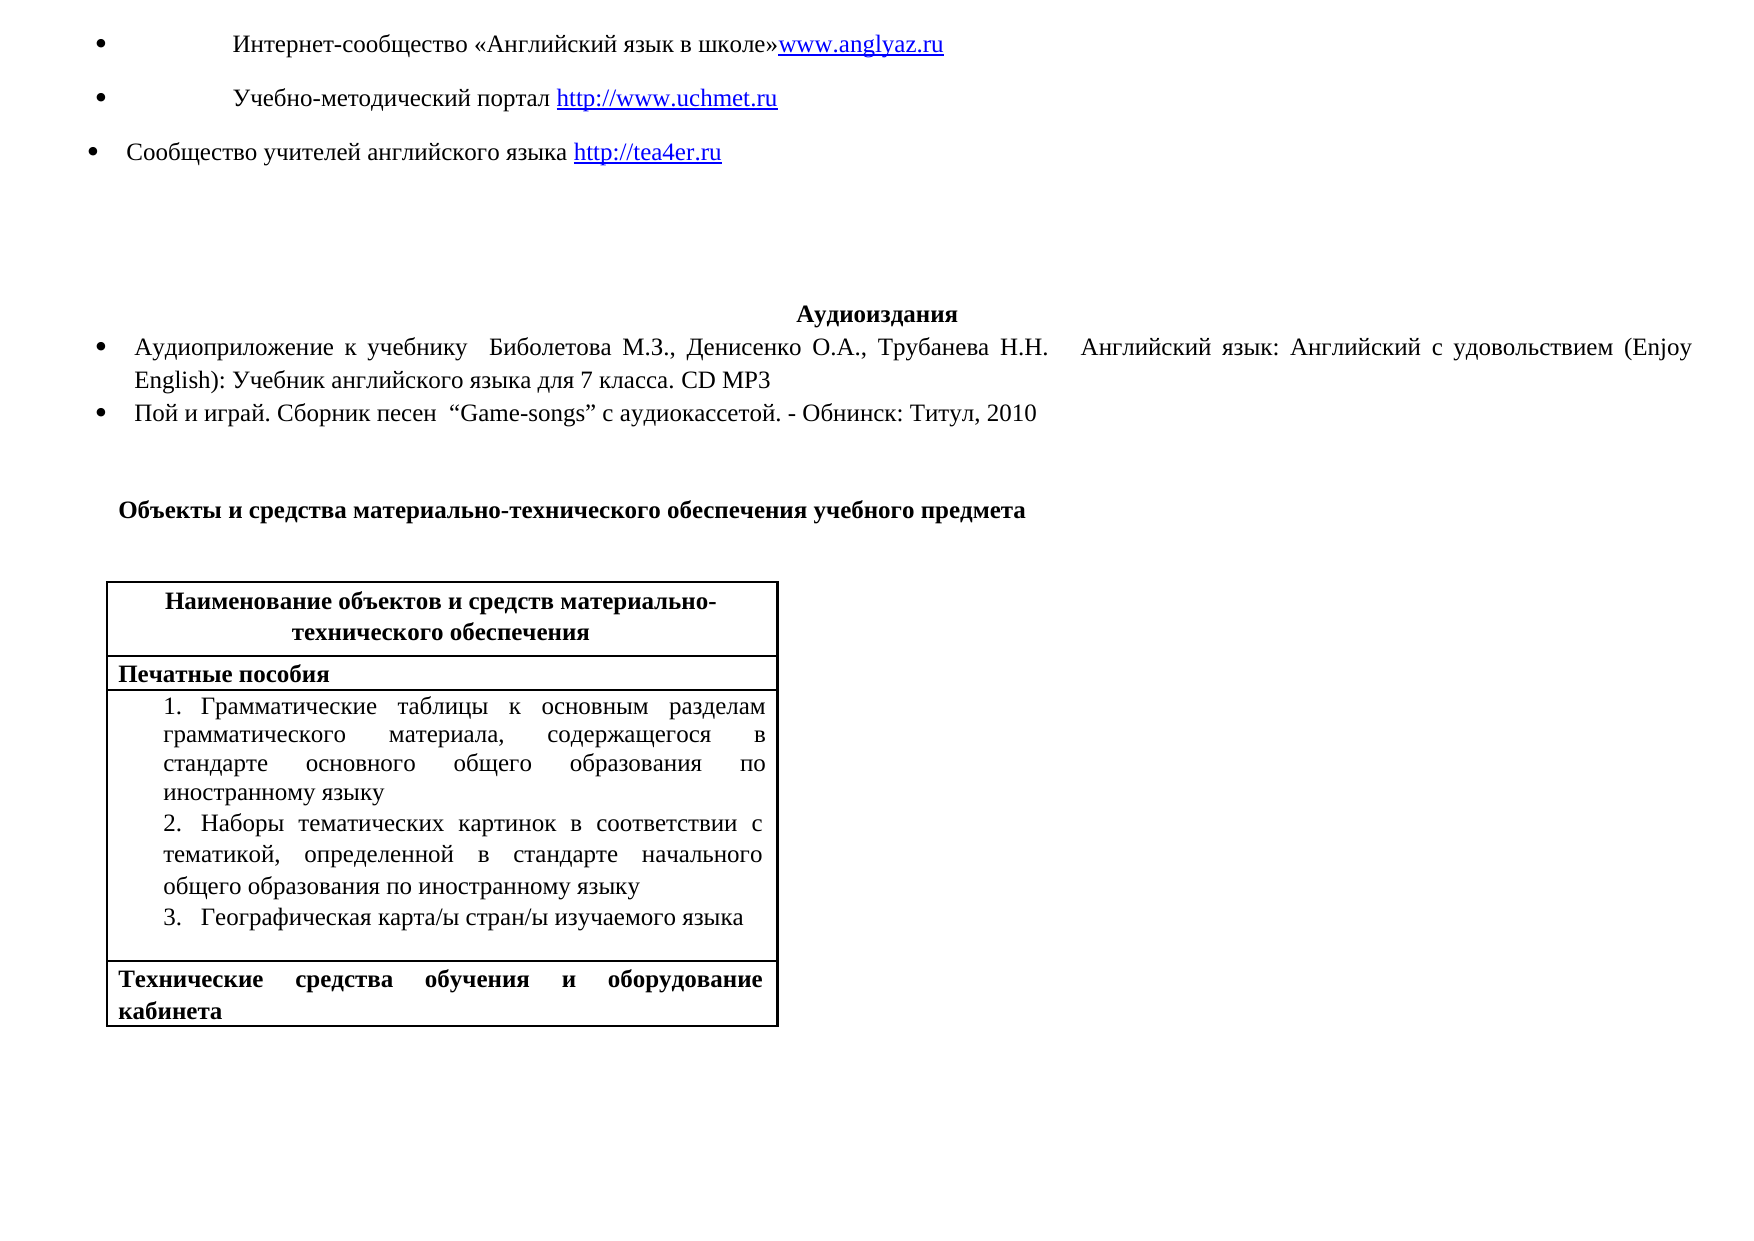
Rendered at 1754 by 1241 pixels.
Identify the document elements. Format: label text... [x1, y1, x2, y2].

list Сообщество учителей английского языка http://tea4er.ru [89, 137, 1695, 166]
text Аудиоиздания [59, 299, 1695, 328]
table_header Наименование объектов и средств материально-технического обеспечения [108, 583, 776, 655]
table_cell Печатные пособия [108, 657, 776, 689]
text Объекты и средства материально-технического обеспечения учебного предмета [59, 495, 1695, 524]
table_cell Технические средства обучения и оборудование кабинета [108, 962, 776, 1024]
list Учебно-методический портал http://www.uchmet.ru [97, 83, 1695, 112]
table_cell Грамматические таблицы к основным разделам грамматического материала, содержащегося в стандарте основного общего образования по иностранному языку Наборы тематических картинок в соответствии с тематикой, определенной в стандарте начального общего образования по иностранному языку Географическая карта/ы стран/ы изучаемого языка [108, 691, 776, 960]
list Интернет-сообщество «Английский язык в школе»www.anglyaz.ru [97, 29, 1695, 58]
list Пой и играй. Сборник песен “Game-songs” с аудиокассетой. - Обнинск: Титул, 2010 [97, 398, 1695, 427]
list Аудиоприложение к учебнику Биболетова М.З., Денисенко О.А., Трубанева Н.Н. Английский язык: Английский с удовольствием (Enjoy English): Учебник английского языка для 7 класса. CD MP3 [97, 332, 1695, 394]
